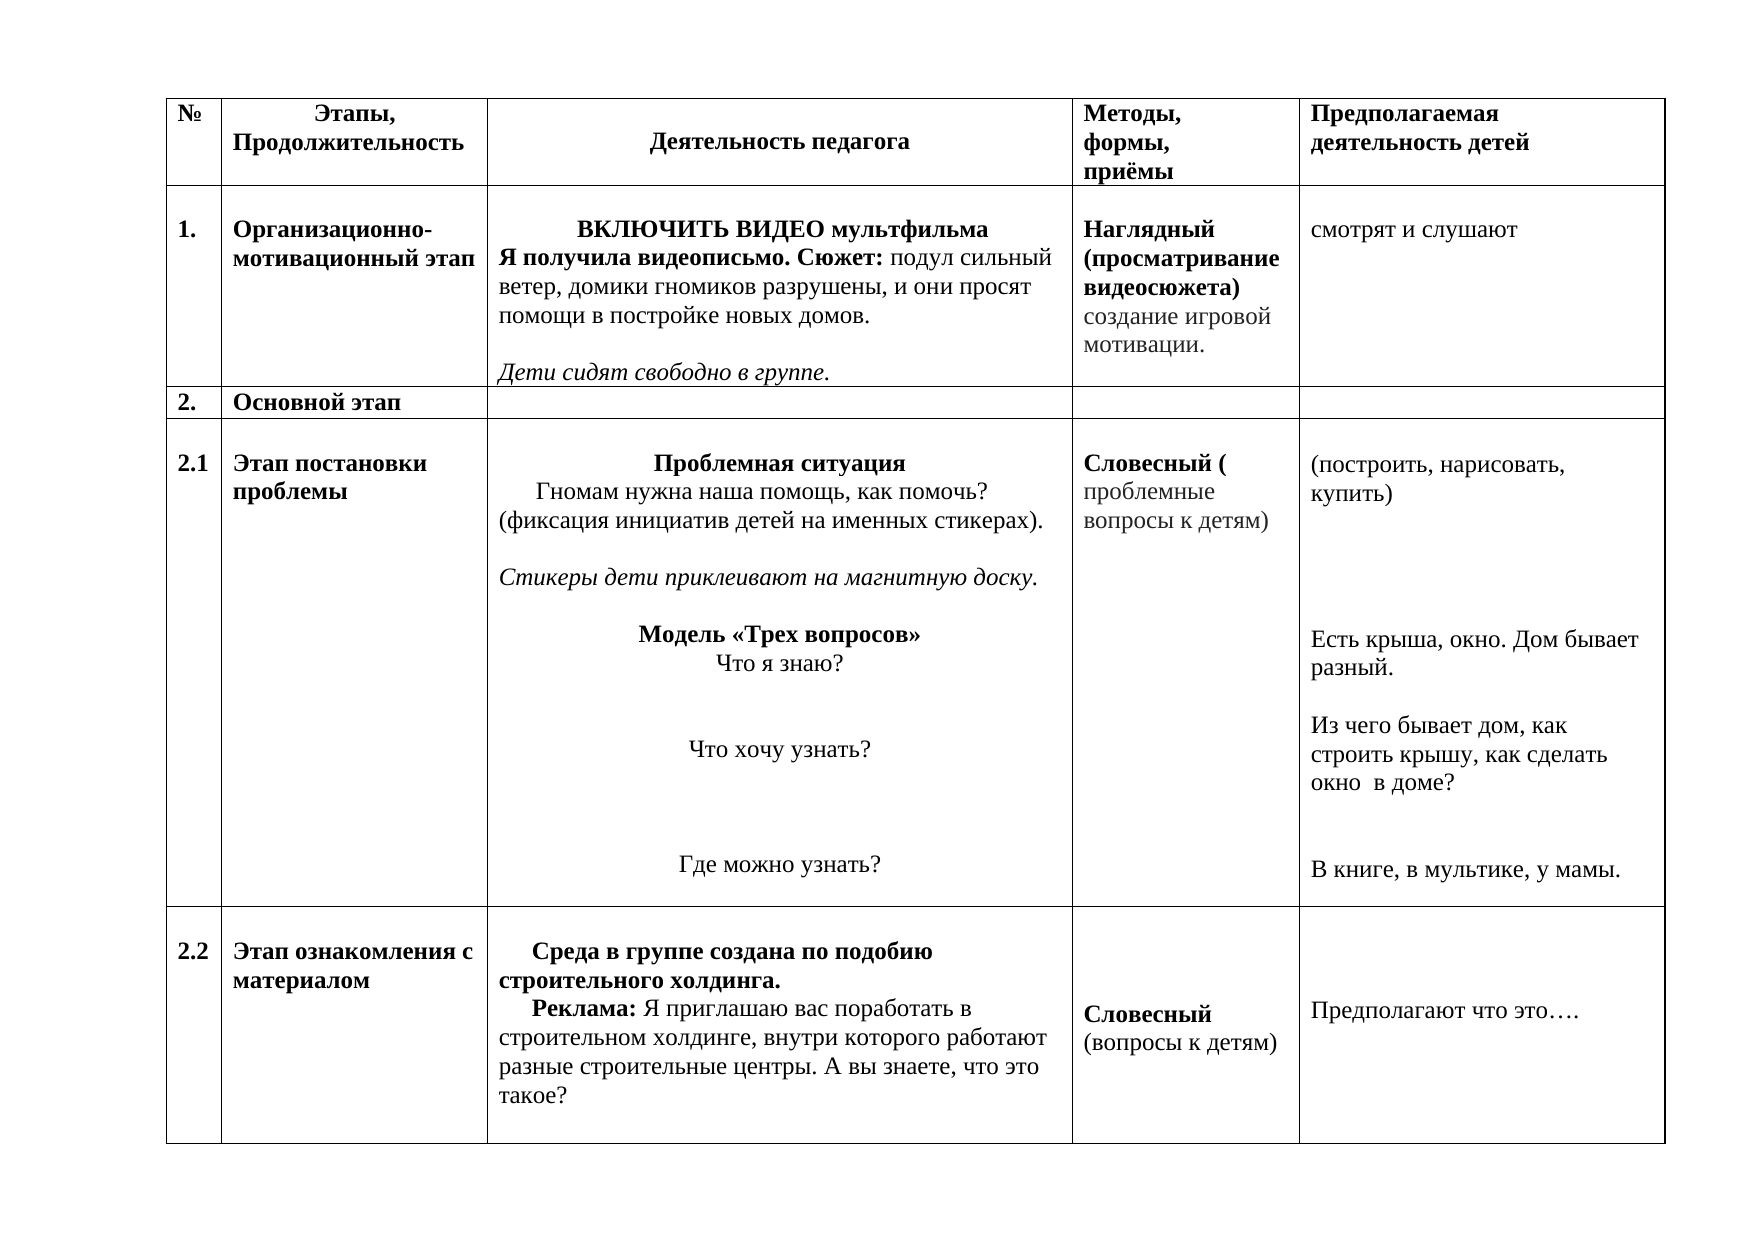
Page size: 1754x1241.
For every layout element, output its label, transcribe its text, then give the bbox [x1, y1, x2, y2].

table_cell 1. [167, 186, 221, 386]
table_header Этапы, Продолжительность [222, 99, 487, 185]
table_cell Проблемная ситуация Гномам нужна наша помощь, как помочь? (фиксация инициатив детей на именных стикерах). Стикеры дети приклеивают на магнитную доску. Модель «Трех вопросов» Что я знаю? Что хочу узнать? Где можно узнать? [488, 419, 1072, 906]
table_cell [1300, 387, 1664, 418]
table_cell смотрят и слушают [1300, 186, 1664, 386]
table_cell ВКЛЮЧИТЬ ВИДЕО мультфильма Я получила видеописьмо. Сюжет: подул сильный ветер, домики гномиков разрушены, и они просят помощи в постройке новых домов. Дети сидят свободно в группе. [488, 186, 1072, 386]
table_header Предполагаемая деятельность детей [1300, 99, 1664, 185]
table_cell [222, 907, 487, 1142]
table_cell Основной этап [222, 387, 487, 418]
table_cell Наглядный (просматривание видеосюжета) создание игровой мотивации. [1073, 186, 1299, 386]
table_header Методы, формы, приёмы [1073, 99, 1299, 185]
table_header Деятельность педагога [488, 99, 1072, 185]
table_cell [1073, 907, 1299, 1142]
table_cell 2. [167, 387, 221, 418]
table_cell [488, 387, 1072, 418]
table_cell [1073, 387, 1299, 418]
table_cell Организационно-мотивационный этап [222, 186, 487, 386]
table_cell (построить, нарисовать, купить) Есть крыша, окно. Дом бывает разный. Из чего бывает дом, как строить крышу, как сделать окно в доме? В книге, в мультике, у мамы. [1300, 419, 1664, 906]
table_cell Словесный ( проблемные вопросы к детям) [1073, 419, 1299, 906]
table_cell 2.2 [167, 907, 221, 1142]
table_cell Этап постановки проблемы [222, 419, 487, 906]
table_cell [488, 907, 1072, 1142]
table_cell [1300, 907, 1664, 1142]
table_header № [167, 99, 221, 185]
table_cell 2.1 [167, 419, 221, 906]
